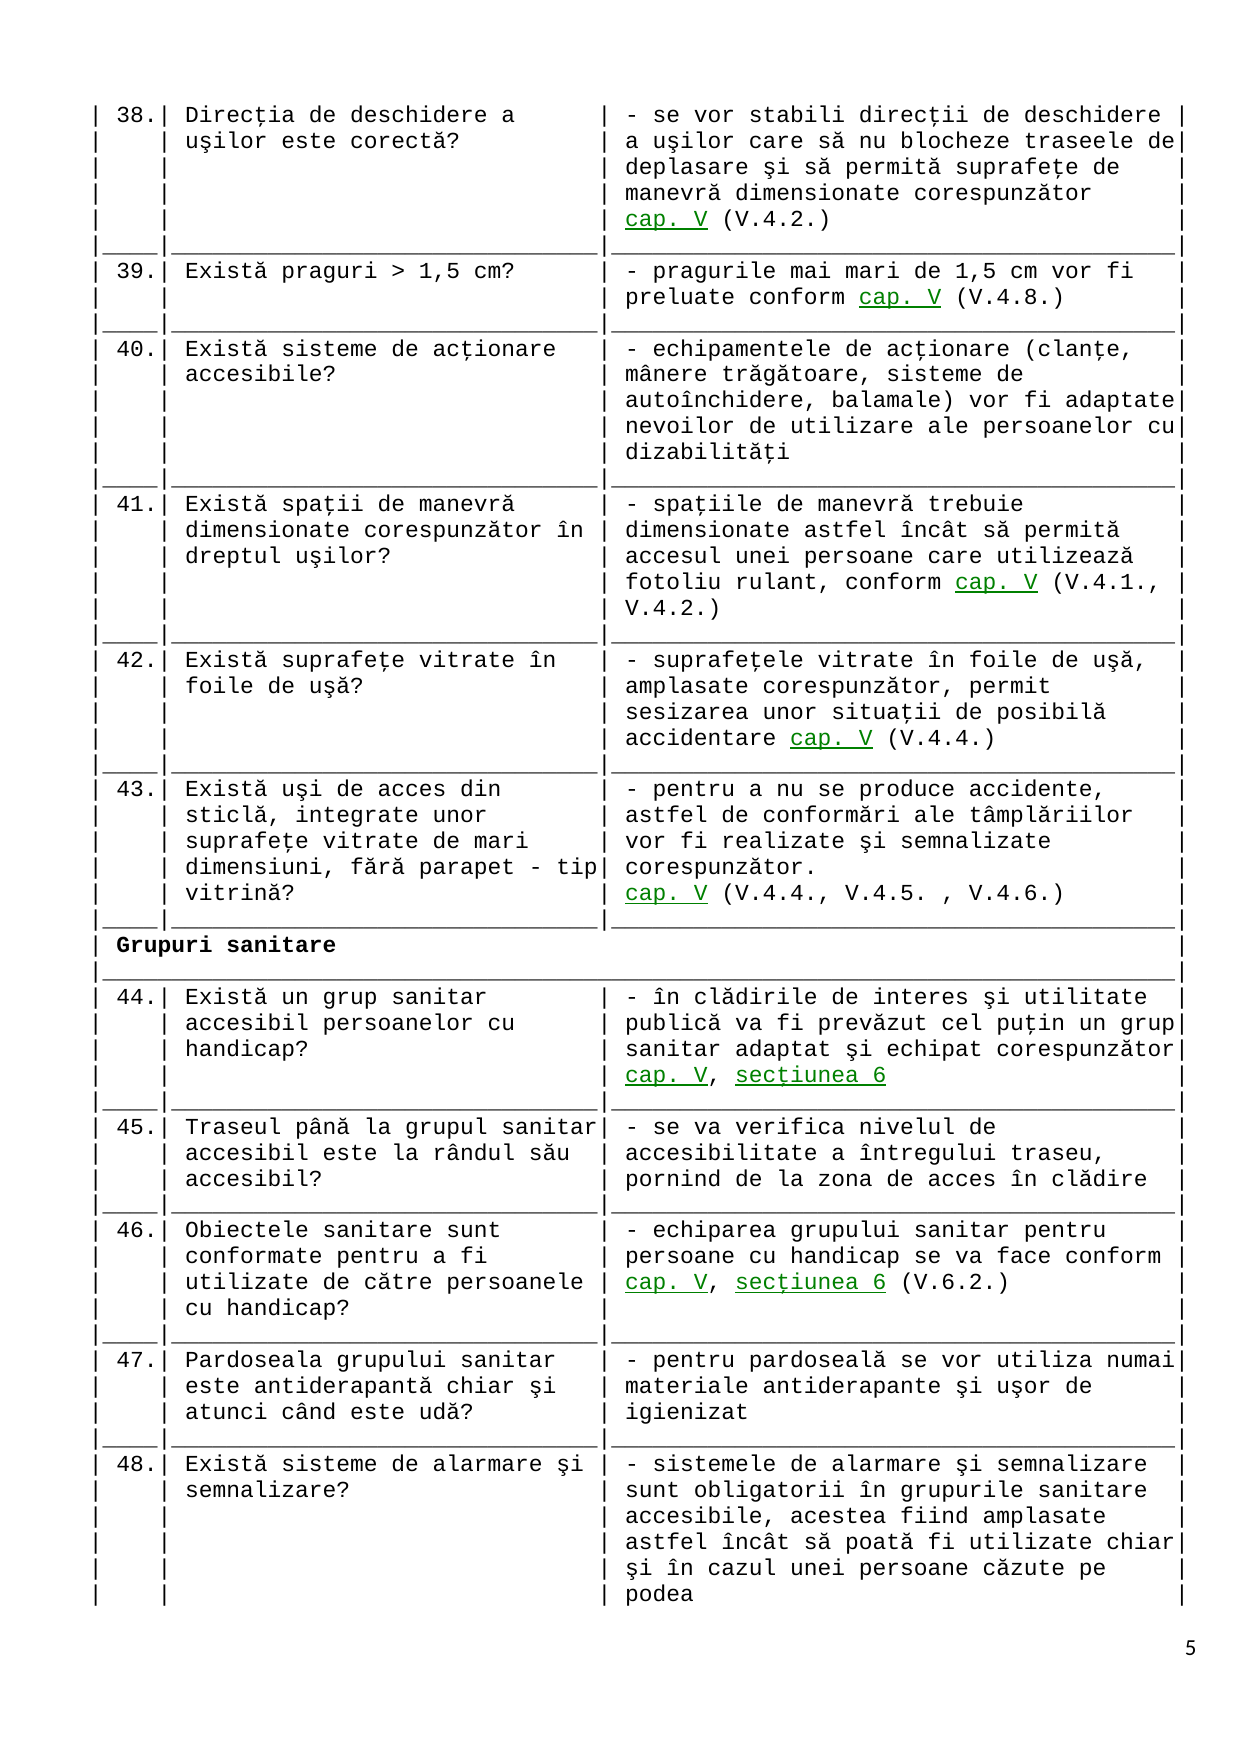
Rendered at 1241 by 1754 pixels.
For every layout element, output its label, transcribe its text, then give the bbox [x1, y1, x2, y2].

text | 47.| Pardoseala grupului sanitar | - pentru pardoseală se vor utiliza numai| [89, 1348, 1196, 1374]
text | | accesibile? | mânere trăgătoare, sisteme de | [89, 363, 1196, 389]
text | 41.| Există spaţii de manevră | - spaţiile de manevră trebuie | [89, 492, 1196, 518]
text | | | şi în cazul unei persoane căzute pe | [89, 1556, 1196, 1582]
text | | | cap. V (V.4.2.) | [89, 207, 1196, 233]
text | | | accesibile, acestea fiind amplasate | [89, 1504, 1196, 1530]
text | 42.| Există suprafeţe vitrate în | - suprafeţele vitrate în foile de uşă, | [89, 648, 1196, 674]
text | | utilizate de către persoanele | cap. V, secţiunea 6 (V.6.2.) | [89, 1271, 1196, 1297]
text | | | dizabilităţi | [89, 441, 1196, 467]
text | | dimensiuni, fără parapet - tip| corespunzător. | [89, 856, 1196, 882]
text | | | accidentare cap. V (V.4.4.) | [89, 726, 1196, 752]
text | | | manevră dimensionate corespunzător | [89, 181, 1196, 207]
text | 43.| Există uşi de acces din | - pentru a nu se produce accidente, | [89, 778, 1196, 804]
text |____|_______________________________|_________________________________________| [89, 1089, 1196, 1115]
text |____|_______________________________|_________________________________________| [89, 311, 1196, 337]
text | | accesibil? | pornind de la zona de acces în clădire | [89, 1167, 1196, 1193]
text |____|_______________________________|_________________________________________| [89, 1322, 1196, 1348]
text | | semnalizare? | sunt obligatorii în grupurile sanitare | [89, 1478, 1196, 1504]
text | Grupuri sanitare | [89, 933, 1196, 959]
text | 39.| Există praguri > 1,5 cm? | - pragurile mai mari de 1,5 cm vor fi | [89, 259, 1196, 285]
text | | atunci când este udă? | igienizat | [89, 1400, 1196, 1426]
text | | vitrină? | cap. V (V.4.4., V.4.5. , V.4.6.) | [89, 882, 1196, 907]
text |____|_______________________________|_________________________________________| [89, 233, 1196, 259]
text | | accesibil este la rândul său | accesibilitate a întregului traseu, | [89, 1141, 1196, 1167]
text | | | deplasare şi să permită suprafeţe de | [89, 155, 1196, 181]
text |____|_______________________________|_________________________________________| [89, 467, 1196, 492]
text | | | autoînchidere, balamale) vor fi adaptate| [89, 389, 1196, 415]
text | 44.| Există un grup sanitar | - în clădirile de interes şi utilitate | [89, 985, 1196, 1011]
text | | accesibil persoanelor cu | publică va fi prevăzut cel puţin un grup| [89, 1011, 1196, 1037]
text |____|_______________________________|_________________________________________| [89, 752, 1196, 778]
text |____|_______________________________|_________________________________________| [89, 622, 1196, 648]
text | | | astfel încât să poată fi utilizate chiar| [89, 1530, 1196, 1556]
text | | | sesizarea unor situaţii de posibilă | [89, 700, 1196, 726]
text | | este antiderapantă chiar şi | materiale antiderapante şi uşor de | [89, 1374, 1196, 1400]
text | | handicap? | sanitar adaptat şi echipat corespunzător| [89, 1037, 1196, 1063]
text |____|_______________________________|_________________________________________| [89, 1426, 1196, 1452]
text | | dimensionate corespunzător în | dimensionate astfel încât să permită | [89, 518, 1196, 544]
text | | dreptul uşilor? | accesul unei persoane care utilizează | [89, 544, 1196, 570]
text | | | preluate conform cap. V (V.4.8.) | [89, 285, 1196, 311]
text | 46.| Obiectele sanitare sunt | - echiparea grupului sanitar pentru | [89, 1219, 1196, 1245]
text | | | V.4.2.) | [89, 596, 1196, 622]
text | | | fotoliu rulant, conform cap. V (V.4.1., | [89, 570, 1196, 596]
text | | cu handicap? | | [89, 1297, 1196, 1322]
text | | | nevoilor de utilizare ale persoanelor cu| [89, 415, 1196, 441]
text | | sticlă, integrate unor | astfel de conformări ale tâmplăriilor | [89, 804, 1196, 830]
text | | suprafeţe vitrate de mari | vor fi realizate şi semnalizate | [89, 830, 1196, 856]
text | | conformate pentru a fi | persoane cu handicap se va face conform | [89, 1245, 1196, 1271]
text |____|_______________________________|_________________________________________| [89, 907, 1196, 933]
text |______________________________________________________________________________| [89, 959, 1196, 985]
text | 38.| Direcţia de deschidere a | - se vor stabili direcţii de deschidere | [89, 103, 1196, 129]
text | | foile de uşă? | amplasate corespunzător, permit | [89, 674, 1196, 700]
text | 45.| Traseul până la grupul sanitar| - se va verifica nivelul de | [89, 1115, 1196, 1141]
text |____|_______________________________|_________________________________________| [89, 1193, 1196, 1219]
text | 48.| Există sisteme de alarmare şi | - sistemele de alarmare şi semnalizare | [89, 1452, 1196, 1478]
text | | | podea | [89, 1582, 1196, 1608]
text | | | cap. V, secţiunea 6 | [89, 1063, 1196, 1089]
text | 40.| Există sisteme de acţionare | - echipamentele de acţionare (clanţe, | [89, 337, 1196, 363]
text | | uşilor este corectă? | a uşilor care să nu blocheze traseele de| [89, 129, 1196, 155]
